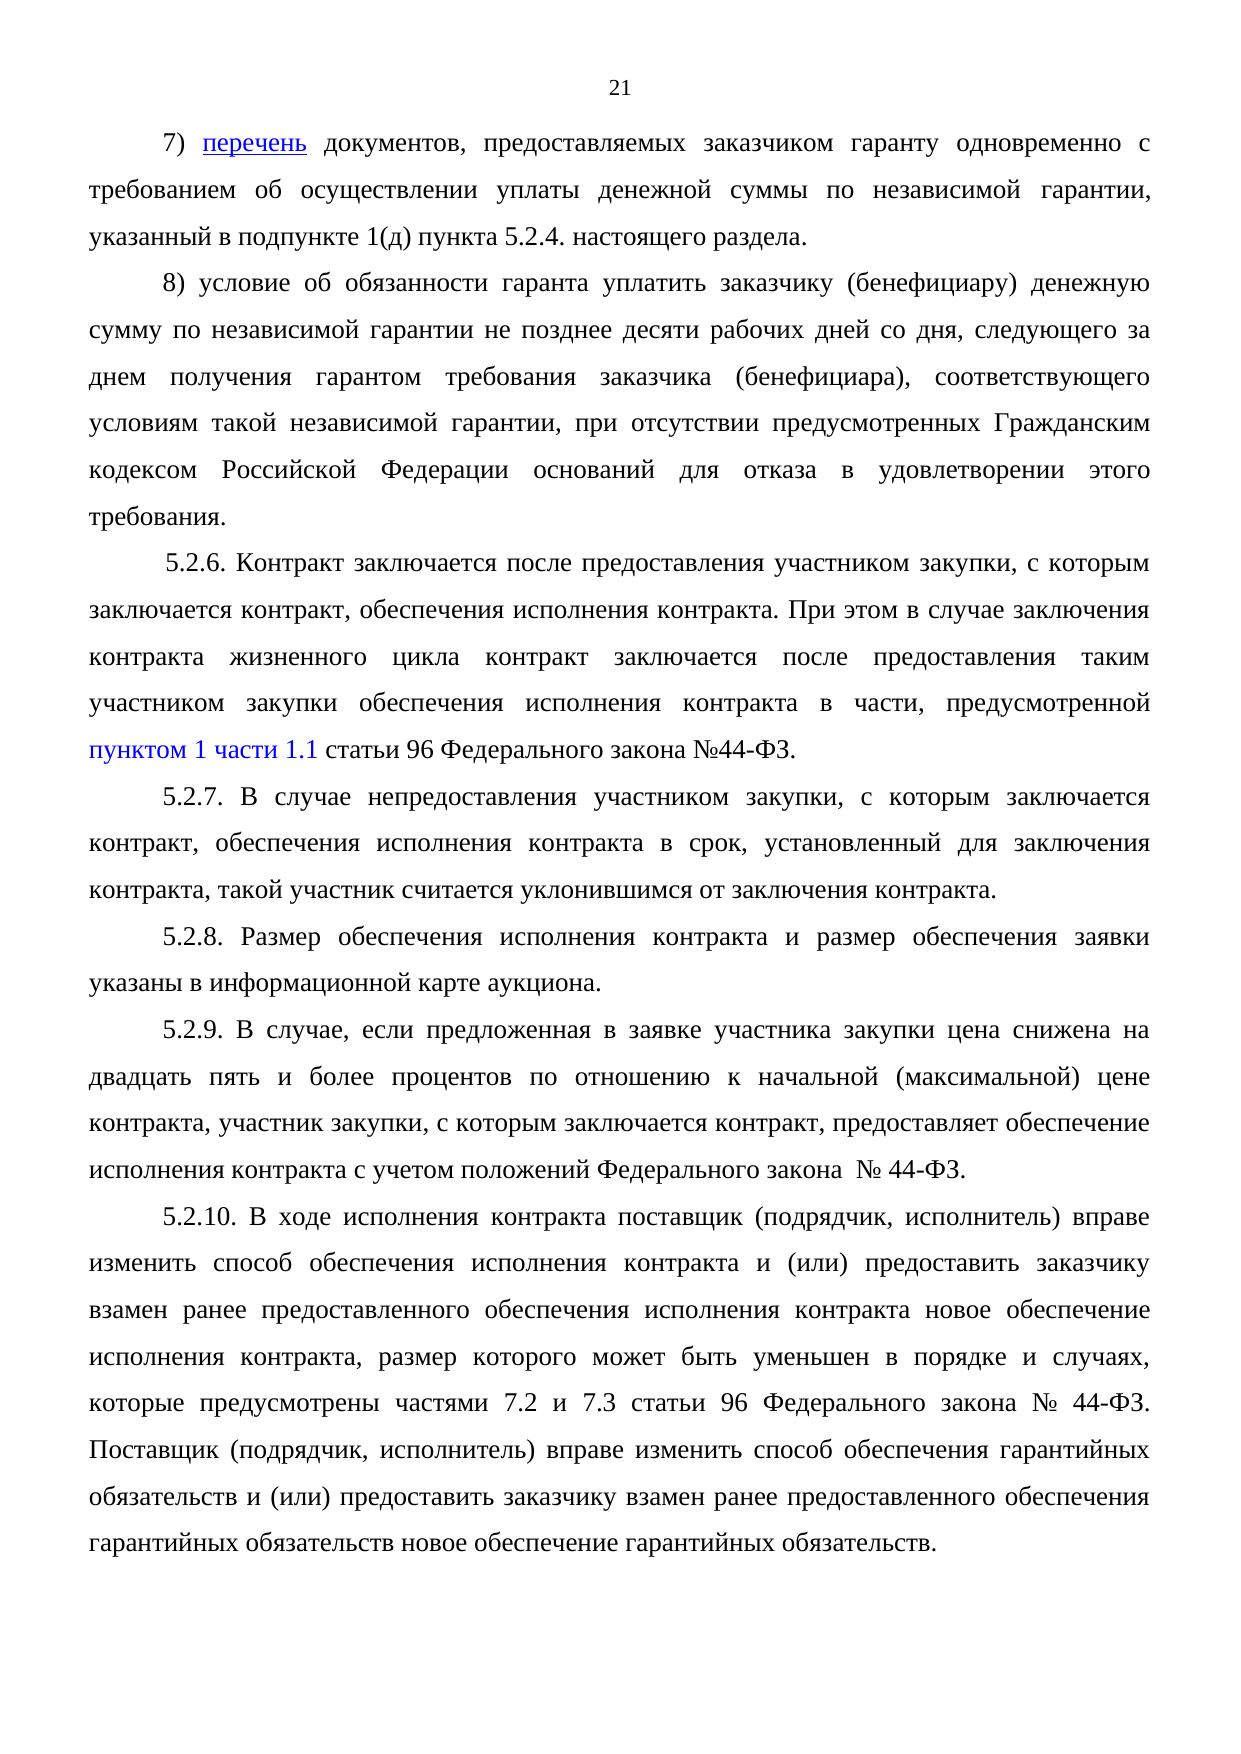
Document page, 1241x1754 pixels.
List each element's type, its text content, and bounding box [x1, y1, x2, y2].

text 5.2.8. Размер обеспечения исполнения контракта и размер обеспечения заявки указаны в информационной карте аукциона. [89, 920, 1152, 998]
text 7) перечень документов, предоставляемых заказчиком гаранту одновременно с требованием об осуществлении уплаты денежной суммы по независимой гарантии, указанный в подпункте 1(д) пункта 5.2.4. настоящего раздела. [89, 127, 1152, 251]
text 5.2.10. В ходе исполнения контракта поставщик (подрядчик, исполнитель) вправе изменить способ обеспечения исполнения контракта и (или) предоставить заказчику взамен ранее предоставленного обеспечения исполнения контракта новое обеспечение исполнения контракта, размер которого может быть уменьшен в порядке и случаях, которые предусмотрены частями 7.2 и 7.3 статьи 96 Федерального закона № 44-ФЗ. Поставщик (подрядчик, исполнитель) вправе изменить способ обеспечения гарантийных обязательств и (или) предоставить заказчику взамен ранее предоставленного обеспечения гарантийных обязательств новое обеспечение гарантийных обязательств. [89, 1200, 1152, 1558]
text 5.2.7. В случае непредоставления участником закупки, с которым заключается контракт, обеспечения исполнения контракта в срок, установленный для заключения контракта, такой участник считается уклонившимся от заключения контракта. [89, 780, 1152, 904]
text 5.2.9. В случае, если предложенная в заявке участника закупки цена снижена на двадцать пять и более процентов по отношению к начальной (максимальной) цене контракта, участник закупки, с которым заключается контракт, предоставляет обеспечение исполнения контракта с учетом положений Федерального закона № 44-ФЗ. [89, 1013, 1152, 1184]
text 5.2.6. Контракт заключается после предоставления участником закупки, с которым заключается контракт, обеспечения исполнения контракта. При этом в случае заключения контракта жизненного цикла контракт заключается после предоставления таким участником закупки обеспечения исполнения контракта в части, предусмотренной пунктом 1 части 1.1 статьи 96 Федерального закона №44-ФЗ. [89, 547, 1152, 764]
text 8) условие об обязанности гаранта уплатить заказчику (бенефициару) денежную сумму по независимой гарантии не позднее десяти рабочих дней со дня, следующего за днем получения гарантом требования заказчика (бенефициара), соответствующего условиям такой независимой гарантии, при отсутствии предусмотренных Гражданским кодексом Российской Федерации оснований для отказа в удовлетворении этого требования. [89, 267, 1152, 531]
